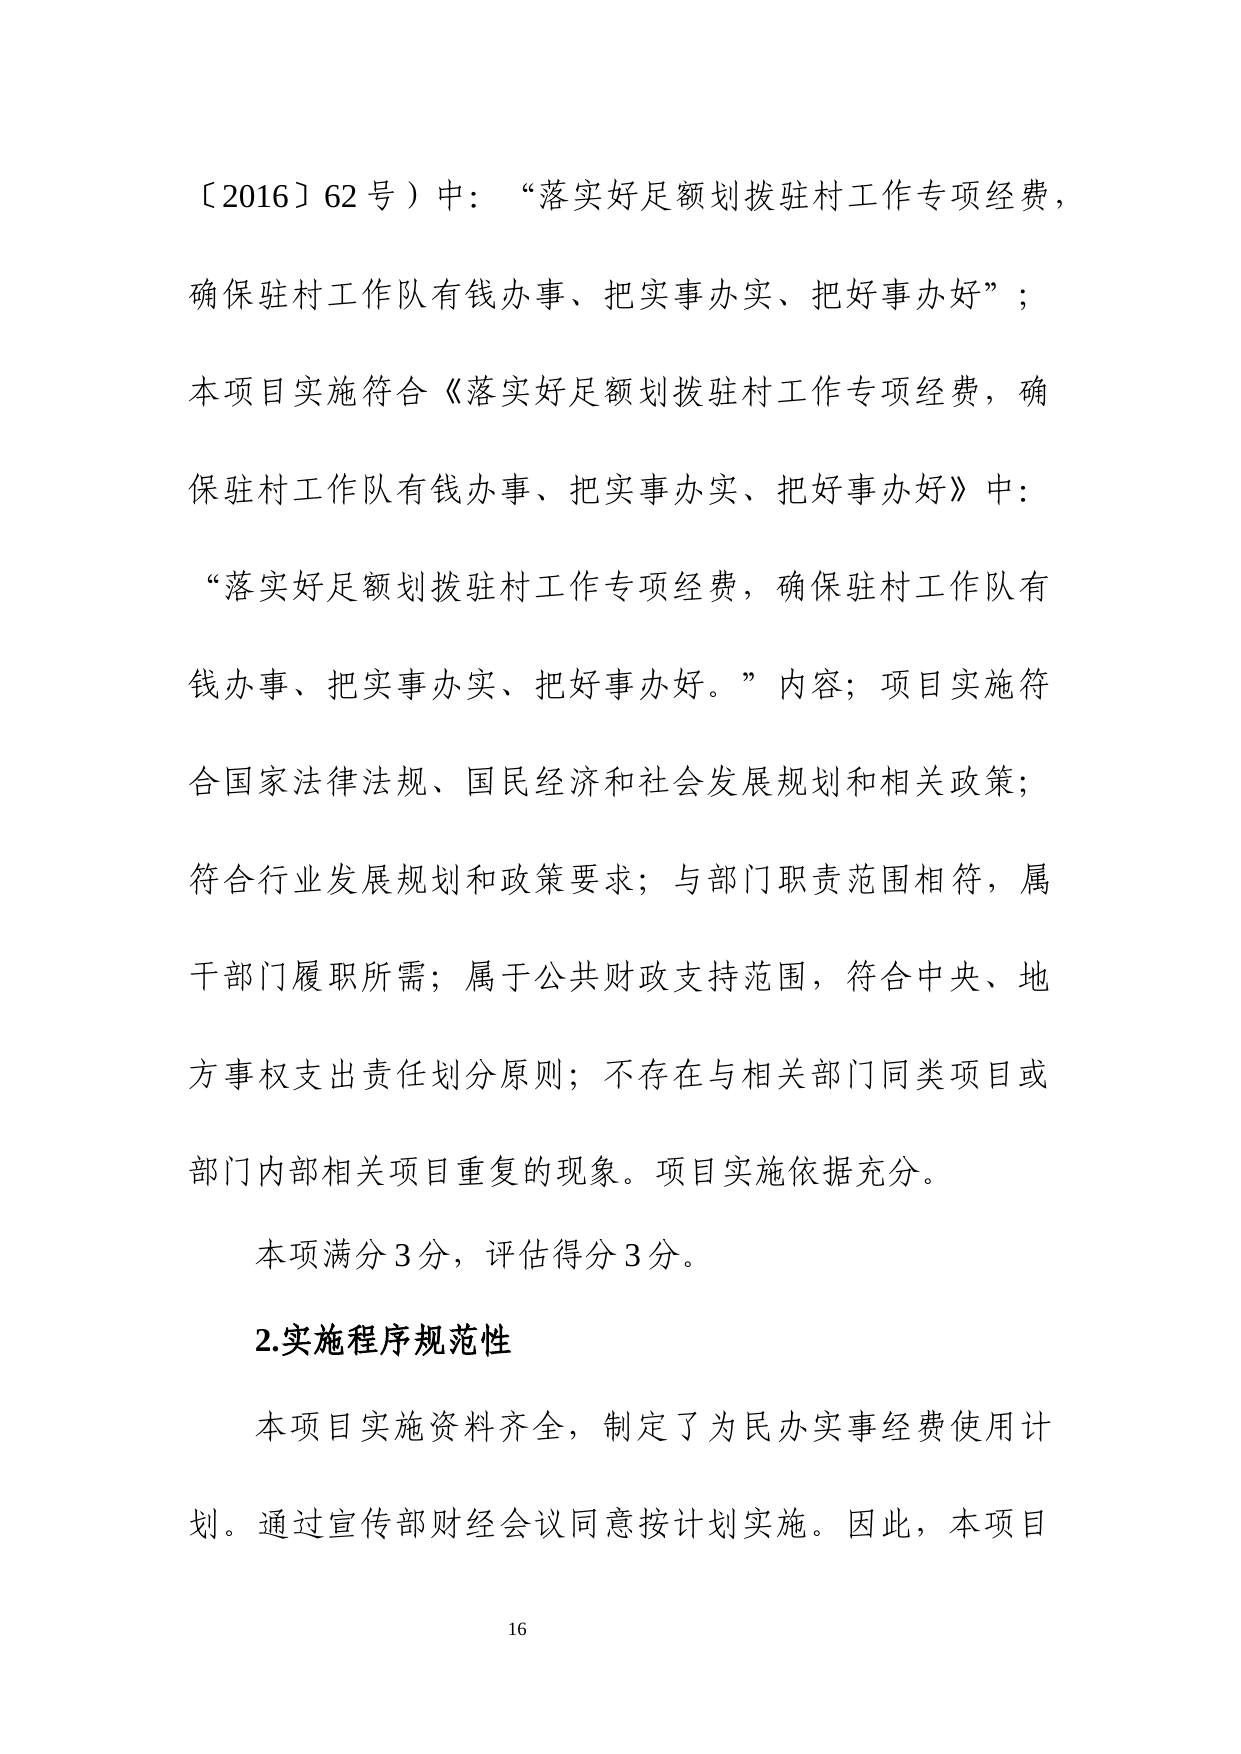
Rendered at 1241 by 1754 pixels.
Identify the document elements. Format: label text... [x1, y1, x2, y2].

text 2.实施程序规范性 [187, 1306, 1053, 1371]
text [187, 162, 1053, 1202]
text 本项满分3分，评估得分3分。 [187, 1221, 1053, 1286]
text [187, 1391, 1053, 1554]
